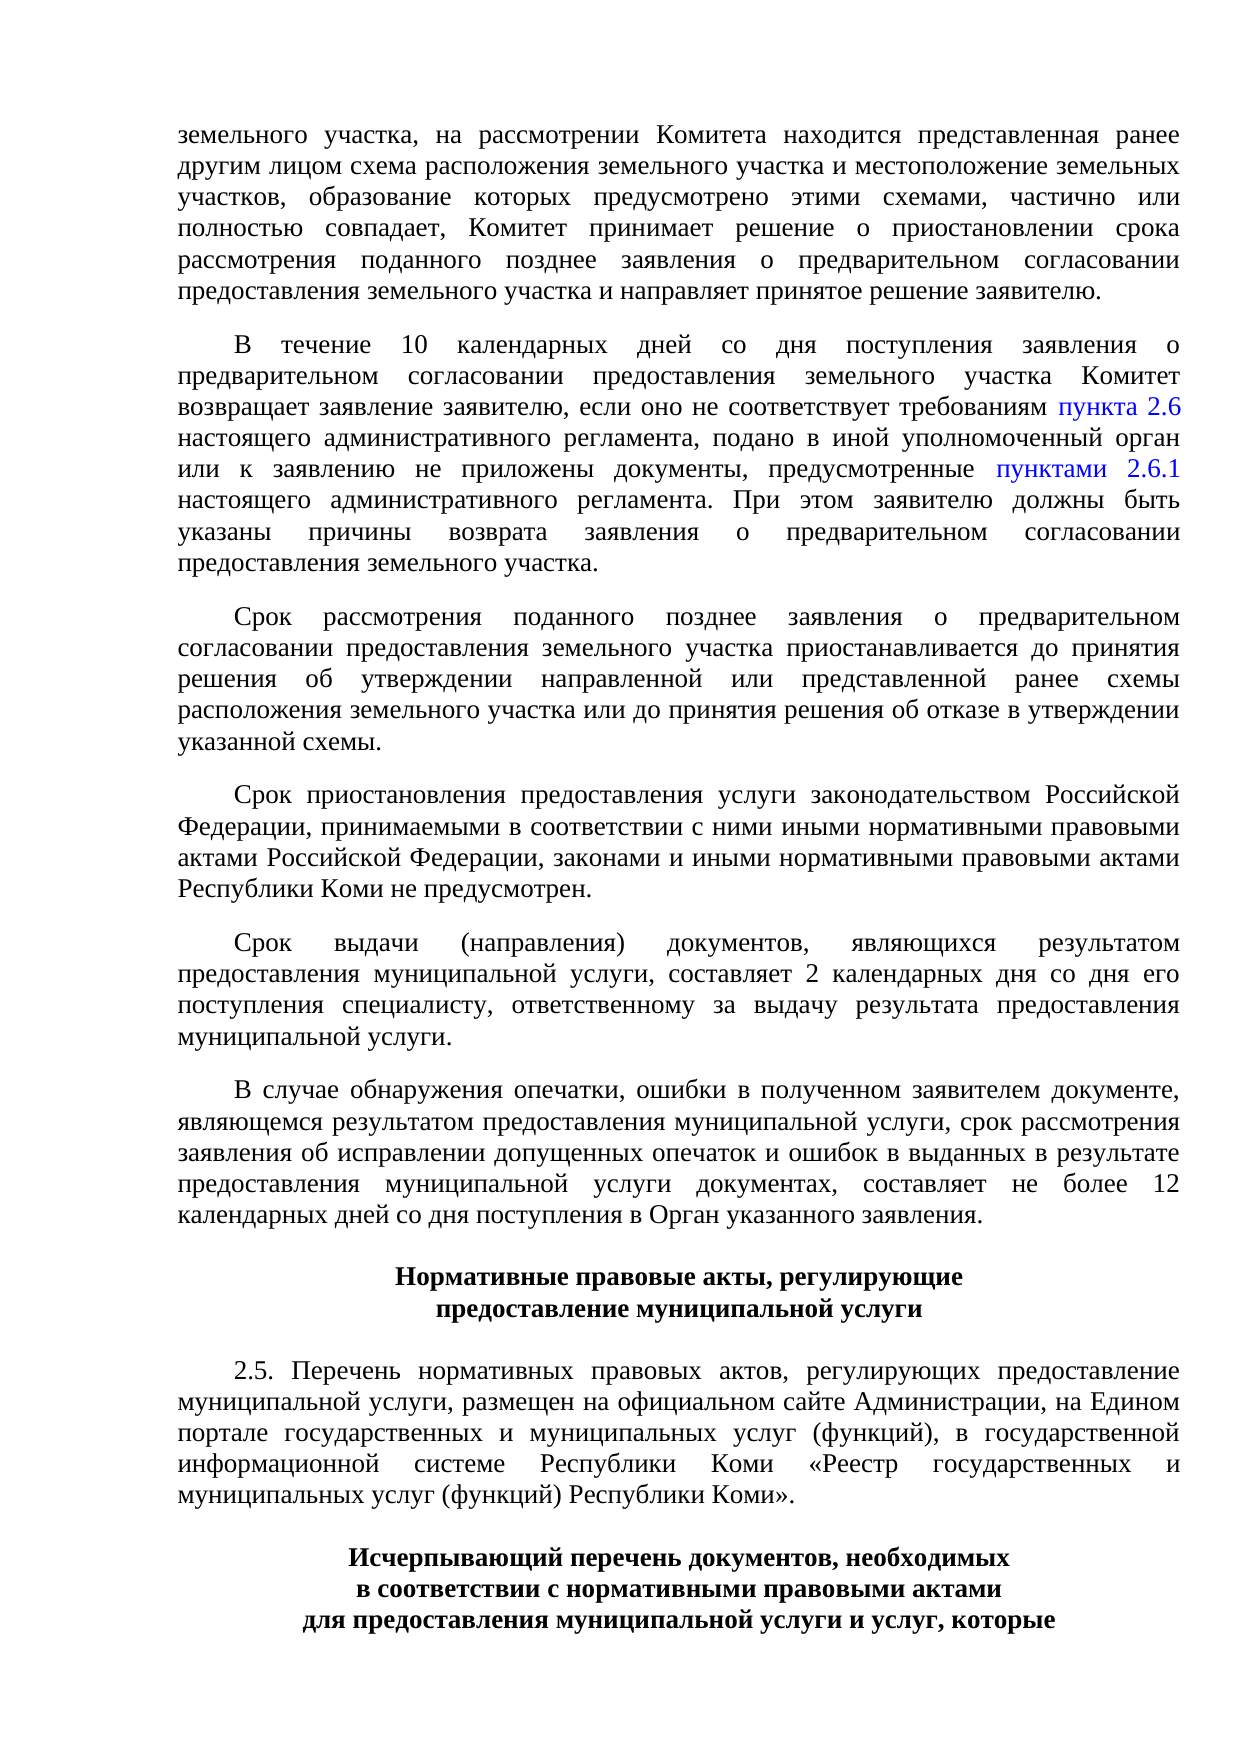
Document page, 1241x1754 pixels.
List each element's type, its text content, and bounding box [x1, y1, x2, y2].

text Срок рассмотрения поданного позднее заявления о предварительном согласовании предоставления земельного участка приостанавливается до принятия решения об утверждении направленной или представленной ранее схемы расположения земельного участка или до принятия решения об отказе в утверждении указанной схемы. [177, 600, 1181, 756]
title Исчерпывающий перечень документов, необходимых [177, 1541, 1181, 1572]
text В случае обнаружения опечатки, ошибки в полученном заявителем документе, являющемся результатом предоставления муниципальной услуги, срок рассмотрения заявления об исправлении допущенных опечаток и ошибок в выданных в результате предоставления муниципальной услуги документах, составляет не более 12 календарных дней со дня поступления в Орган указанного заявления. [177, 1074, 1181, 1229]
text Срок приостановления предоставления услуги законодательством Российской Федерации, принимаемыми в соответствии с ними иными нормативными правовыми актами Российской Федерации, законами и иными нормативными правовыми актами Республики Коми не предусмотрен. [177, 779, 1181, 903]
title в соответствии с нормативными правовыми актами [177, 1572, 1181, 1603]
text 2.5. Перечень нормативных правовых актов, регулирующих предоставление муниципальной услуги, размещен на официальном сайте Администрации, на Едином портале государственных и муниципальных услуг (функций), в государственной информационной системе Республики Коми «Реестр государственных и муниципальных услуг (функций) Республики Коми». [177, 1354, 1181, 1510]
title для предоставления муниципальной услуги и услуг, которые [177, 1603, 1181, 1634]
title Нормативные правовые акты, регулирующие [177, 1261, 1181, 1292]
title предоставление муниципальной услуги [177, 1292, 1181, 1323]
text В течение 10 календарных дней со дня поступления заявления о предварительном согласовании предоставления земельного участка Комитет возвращает заявление заявителю, если оно не соответствует требованиям пункта 2.6 настоящего административного регламента, подано в иной уполномоченный орган или к заявлению не приложены документы, предусмотренные пунктами 2.6.1 настоящего административного регламента. При этом заявителю должны быть указаны причины возврата заявления о предварительном согласовании предоставления земельного участка. [177, 328, 1181, 577]
text Срок выдачи (направления) документов, являющихся результатом предоставления муниципальной услуги, составляет 2 календарных дня со дня его поступления специалисту, ответственному за выдачу результата предоставления муниципальной услуги. [177, 926, 1181, 1051]
